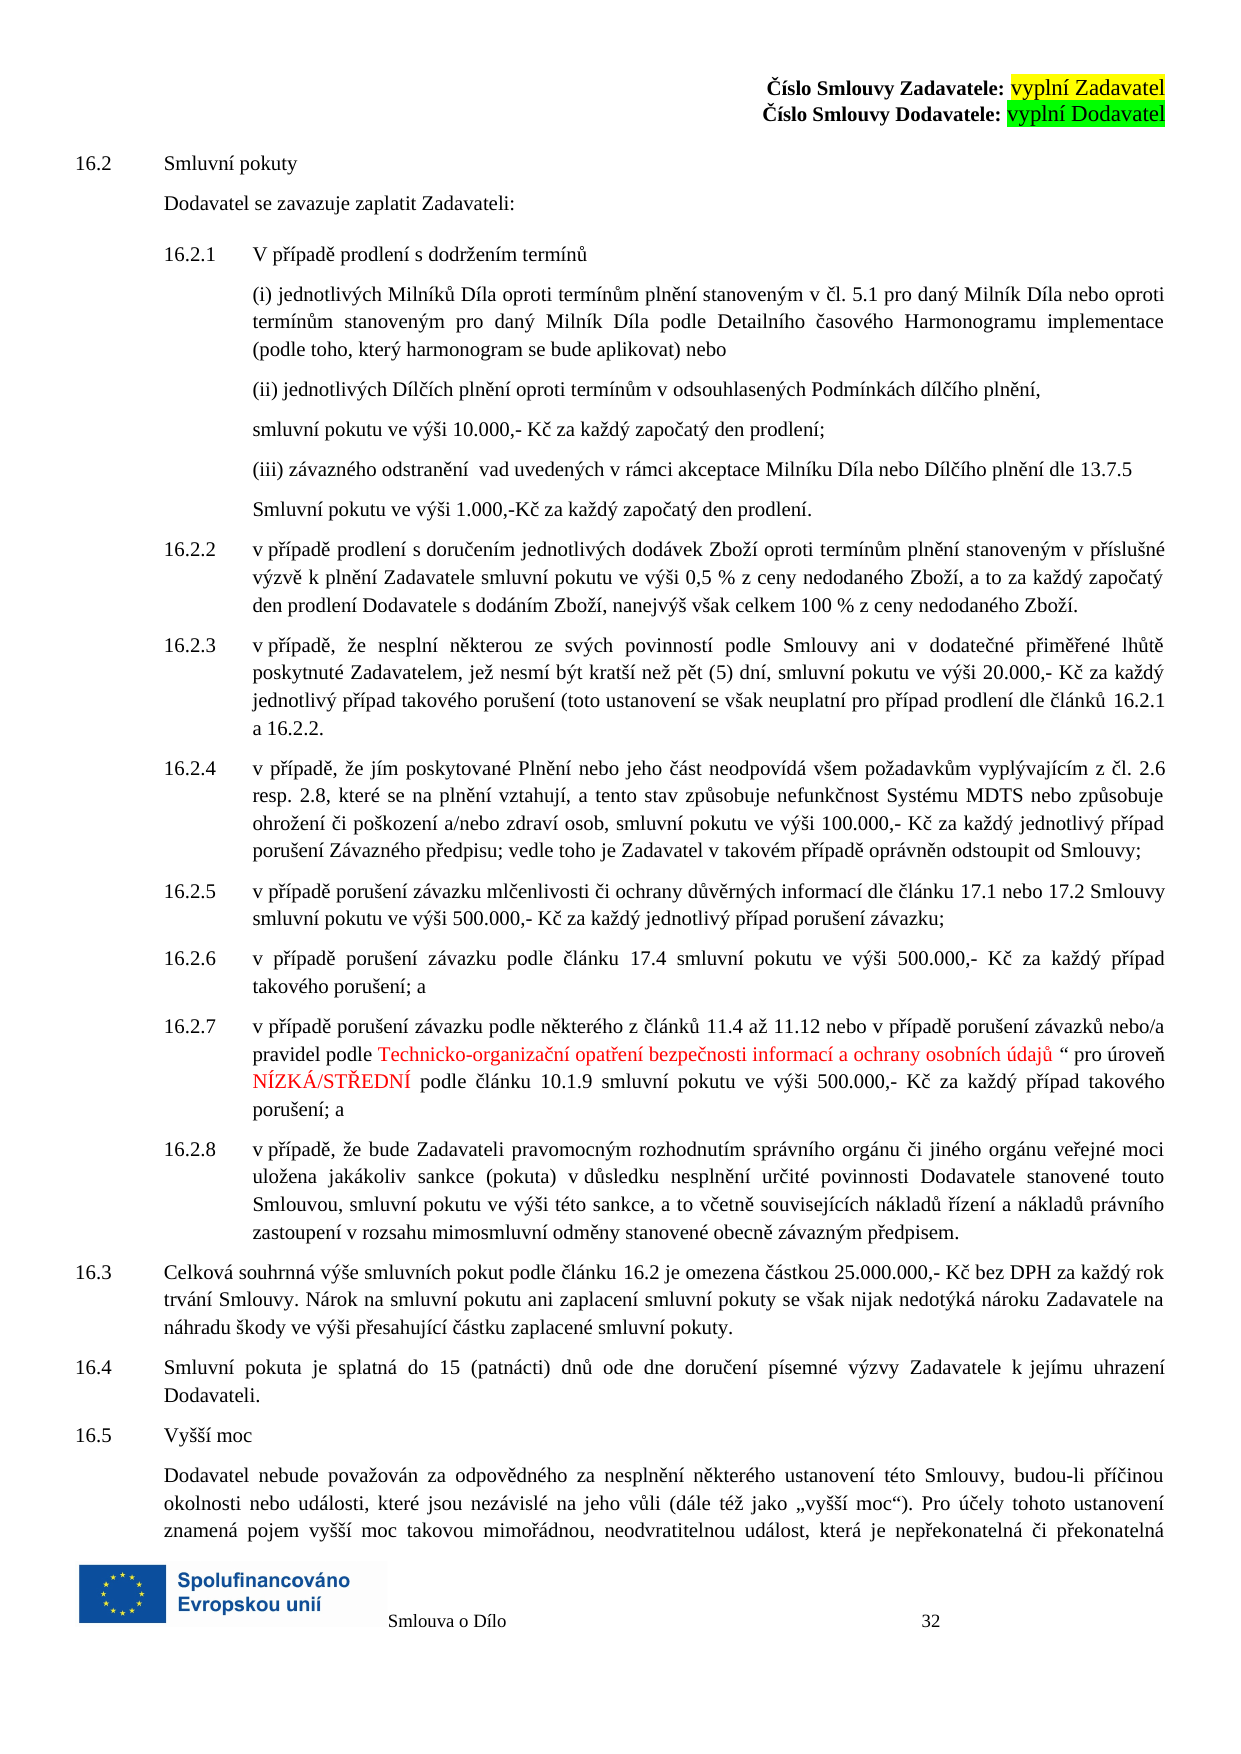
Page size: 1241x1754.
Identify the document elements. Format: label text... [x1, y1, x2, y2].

text v případě prodlení s doručením jednotlivých dodávek Zboží oproti termínům plnění stanoveným v příslušné výzvě k plnění Zadavatele smluvní pokutu ve výši 0,5 % z ceny nedodaného Zboží, a to za každý započatý den prodlení Dodavatele s dodáním Zboží, nanejvýš však celkem 100 % z ceny nedodaného Zboží. [164, 537, 1165, 617]
list smluvní pokutu ve výši 10.000,- Kč za každý započatý den prodlení; [252, 417, 1165, 441]
list (i) jednotlivých Milníků Díla oproti termínům plnění stanoveným v čl. 5.1 pro daný Milník Díla nebo oproti termínům stanoveným pro daný Milník Díla podle Detailního časového Harmonogramu implementace (podle toho, který harmonogram se bude aplikovat) nebo [252, 282, 1165, 361]
text v případě porušení závazku podle článku 17.4 smluvní pokutu ve výši 500.000,- Kč za každý případ takového porušení; a [164, 946, 1165, 998]
list (iii) závazného odstranění vad uvedených v rámci akceptace Milníku Díla nebo Dílčího plnění dle 13.7.5 [252, 457, 1165, 481]
text V případě prodlení s dodržením termínů [164, 242, 1165, 266]
text Smluvní pokuty [75, 151, 1165, 174]
list (ii) jednotlivých Dílčích plnění oproti termínům v odsouhlasených Podmínkách dílčího plnění, [252, 377, 1165, 401]
text Celková souhrnná výše smluvních pokut podle článku 16.2 je omezena částkou 25.000.000,- Kč bez DPH za každý rok trvání Smlouvy. Nárok na smluvní pokutu ani zaplacení smluvní pokuty se však nijak nedotýká nároku Zadavatele na náhradu škody ve výši přesahující částku zaplacené smluvní pokuty. [75, 1260, 1165, 1339]
picture [75, 1561, 388, 1627]
text v případě porušení závazku mlčenlivosti či ochrany důvěrných informací dle článku 17.1 nebo 17.2 Smlouvy smluvní pokutu ve výši 500.000,- Kč za každý jednotlivý případ porušení závazku; [164, 878, 1165, 930]
text Smluvní pokuta je splatná do 15 (patnácti) dnů ode dne doručení písemné výzvy Zadavatele k jejímu uhrazení Dodavateli. [75, 1355, 1165, 1407]
text v případě porušení závazku podle některého z článků 11.4 až 11.12 nebo v případě porušení závazků nebo/a pravidel podle Technicko-organizační opatření bezpečnosti informací a ochrany osobních údajů “ pro úroveň NÍZKÁ/STŘEDNÍ podle článku 10.1.9 smluvní pokutu ve výši 500.000,- Kč za každý případ takového porušení; a [164, 1014, 1165, 1121]
text v případě, že nesplní některou ze svých povinností podle Smlouvy ani v dodatečné přiměřené lhůtě poskytnuté Zadavatelem, jež nesmí být kratší než pět (5) dní, smluvní pokutu ve výši 20.000,- Kč za každý jednotlivý případ takového porušení (toto ustanovení se však neuplatní pro případ prodlení dle článků 16.2.1 a 16.2.2. [164, 633, 1165, 739]
list Smluvní pokutu ve výši 1.000,-Kč za každý započatý den prodlení. [252, 497, 1165, 521]
text Dodavatel se zavazuje zaplatit Zadavateli: [164, 191, 1165, 215]
text v případě, že jím poskytované Plnění nebo jeho část neodpovídá všem požadavkům vyplývajícím z čl. 2.6 resp. 2.8, které se na plnění vztahují, a tento stav způsobuje nefunkčnost Systému MDTS nebo způsobuje ohrožení či poškození a/nebo zdraví osob, smluvní pokutu ve výši 100.000,- Kč za každý jednotlivý případ porušení Závazného předpisu; vedle toho je Zadavatel v takovém případě oprávněn odstoupit od Smlouvy; [164, 756, 1165, 862]
text Vyšší moc [75, 1423, 1165, 1447]
text v případě, že bude Zadavateli pravomocným rozhodnutím správního orgánu či jiného orgánu veřejné moci uložena jakákoliv sankce (pokuta) v důsledku nesplnění určité povinnosti Dodavatele stanovené touto Smlouvou, smluvní pokutu ve výši této sankce, a to včetně souvisejících nákladů řízení a nákladů právního zastoupení v rozsahu mimosmluvní odměny stanovené obecně závazným předpisem. [164, 1137, 1165, 1244]
